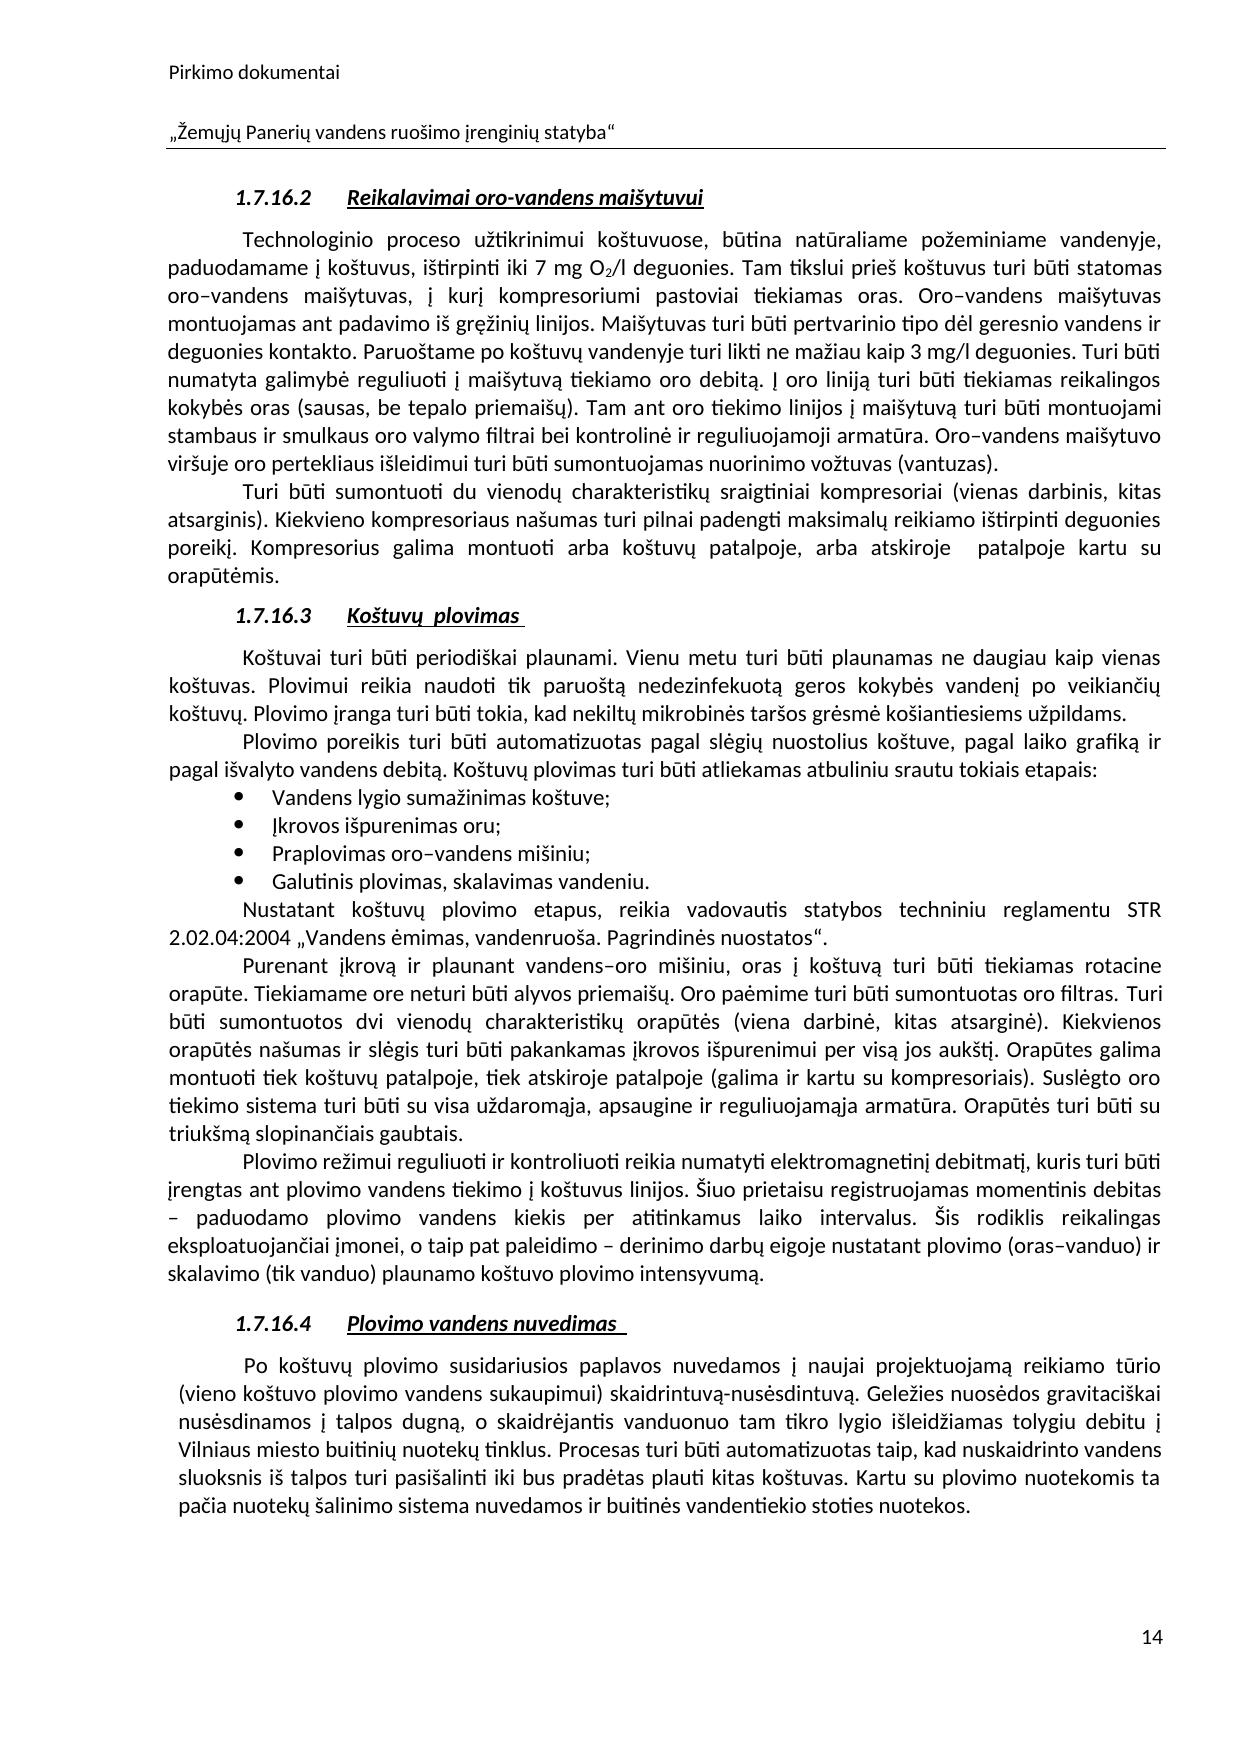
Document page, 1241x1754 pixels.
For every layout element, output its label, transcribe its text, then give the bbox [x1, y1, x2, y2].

subtitle Plovimo vandens nuvedimas [234, 1309, 1163, 1337]
list Vandens lygio sumažinimas koštuve; [234, 783, 1163, 811]
list Įkrovos išpurenimas oru; [234, 811, 1163, 839]
text Koštuvai turi būti periodiškai plaunami. Vienu metu turi būti plaunamas ne daugiau kaip vienas koštuvas. Plovimui reikia naudoti tik paruoštą nedezinfekuotą geros kokybės vandenį po veikiančių koštuvų. Plovimo įranga turi būti tokia, kad nekiltų mikrobinės taršos grėsmė košiantiesiems užpildams. [169, 643, 1163, 727]
text Nustatant koštuvų plovimo etapus, reikia vadovautis statybos techniniu reglamentu STR 2.02.04:2004 „Vandens ėmimas, vandenruoša. Pagrindinės nuostatos“. [169, 895, 1163, 951]
text Purenant įkrovą ir plaunant vandens–oro mišiniu, oras į koštuvą turi būti tiekiamas rotacine orapūte. Tiekiamame ore neturi būti alyvos priemaišų. Oro paėmime turi būti sumontuotas oro filtras. Turi būti sumontuotos dvi vienodų charakteristikų orapūtės (viena darbinė, kitas atsarginė). Kiekvienos orapūtės našumas ir slėgis turi būti pakankamas įkrovos išpurenimui per visą jos aukštį. Orapūtes galima montuoti tiek koštuvų patalpoje, tiek atskiroje patalpoje (galima ir kartu su kompresoriais). Suslėgto oro tiekimo sistema turi būti su visa uždaromąja, apsaugine ir reguliuojamąja armatūra. Orapūtės turi būti su triukšmą slopinančiais gaubtais. [169, 951, 1163, 1147]
text Turi būti sumontuoti du vienodų charakteristikų sraigtiniai kompresoriai (vienas darbinis, kitas atsarginis). Kiekvieno kompresoriaus našumas turi pilnai padengti maksimalų reikiamo ištirpinti deguonies poreikį. Kompresorius galima montuoti arba koštuvų patalpoje, arba atskiroje patalpoje kartu su orapūtėmis. [167, 477, 1163, 589]
list Praplovimas oro–vandens mišiniu; [234, 839, 1163, 867]
text Plovimo režimui reguliuoti ir kontroliuoti reikia numatyti elektromagnetinį debitmatį, kuris turi būti įrengtas ant plovimo vandens tiekimo į koštuvus linijos. Šiuo prietaisu registruojamas momentinis debitas – paduodamo plovimo vandens kiekis per atitinkamus laiko intervalus. Šis rodiklis reikalingas eksploatuojančiai įmonei, o taip pat paleidimo – derinimo darbų eigoje nustatant plovimo (oras–vanduo) ir skalavimo (tik vanduo) plaunamo koštuvo plovimo intensyvumą. [167, 1147, 1163, 1287]
subtitle Reikalavimai oro-vandens maišytuvui [234, 183, 1163, 211]
text Plovimo poreikis turi būti automatizuotas pagal slėgių nuostolius koštuve, pagal laiko grafiką ir pagal išvalyto vandens debitą. Koštuvų plovimas turi būti atliekamas atbuliniu srautu tokiais etapais: [169, 727, 1163, 783]
subtitle Koštuvų plovimas [234, 601, 1163, 629]
text Technologinio proceso užtikrinimui koštuvuose, būtina natūraliame požeminiame vandenyje, paduodamame į koštuvus, ištirpinti iki 7 mg O2/l deguonies. Tam tikslui prieš koštuvus turi būti statomas oro–vandens maišytuvas, į kurį kompresoriumi pastoviai tiekiamas oras. Oro–vandens maišytuvas montuojamas ant padavimo iš gręžinių linijos. Maišytuvas turi būti pertvarinio tipo dėl geresnio vandens ir deguonies kontakto. Paruoštame po koštuvų vandenyje turi likti ne mažiau kaip 3 mg/l deguonies. Turi būti numatyta galimybė reguliuoti į maišytuvą tiekiamo oro debitą. Į oro liniją turi būti tiekiamas reikalingos kokybės oras (sausas, be tepalo priemaišų). Tam ant oro tiekimo linijos į maišytuvą turi būti montuojami stambaus ir smulkaus oro valymo filtrai bei kontrolinė ir reguliuojamoji armatūra. Oro–vandens maišytuvo viršuje oro pertekliaus išleidimui turi būti sumontuojamas nuorinimo vožtuvas (vantuzas). [167, 225, 1163, 477]
text Po koštuvų plovimo susidariusios paplavos nuvedamos į naujai projektuojamą reikiamo tūrio (vieno koštuvo plovimo vandens sukaupimui) skaidrintuvą-nusėsdintuvą. Geležies nuosėdos gravitaciškai nusėsdinamos į talpos dugną, o skaidrėjantis vanduonuo tam tikro lygio išleidžiamas tolygiu debitu į Vilniaus miesto buitinių nuotekų tinklus. Procesas turi būti automatizuotas taip, kad nuskaidrinto vandens sluoksnis iš talpos turi pasišalinti iki bus pradėtas plauti kitas koštuvas. Kartu su plovimo nuotekomis ta pačia nuotekų šalinimo sistema nuvedamos ir buitinės vandentiekio stoties nuotekos. [178, 1351, 1163, 1519]
list Galutinis plovimas, skalavimas vandeniu. [234, 867, 1163, 895]
